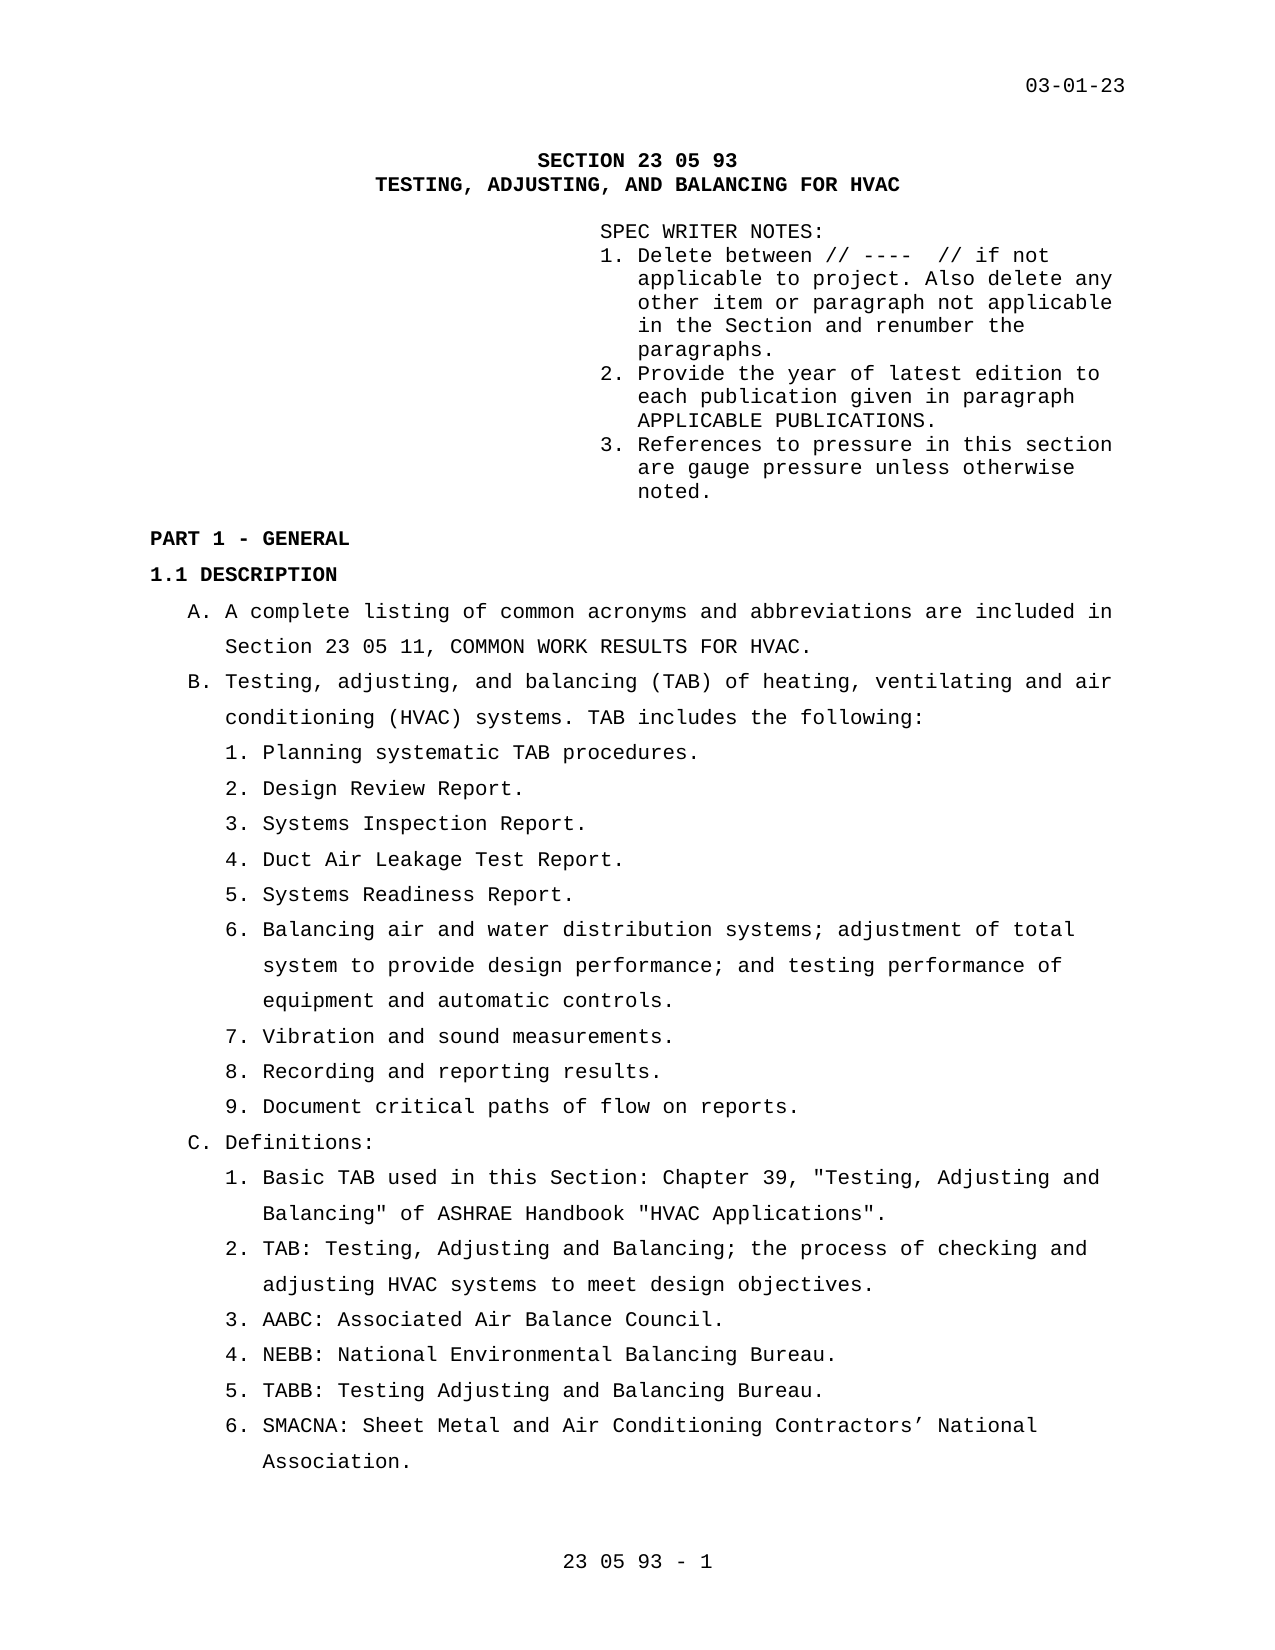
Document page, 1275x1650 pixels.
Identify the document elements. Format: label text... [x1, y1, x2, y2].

text 3. Systems Inspection Report. [225, 813, 1125, 837]
list A complete listing of common acronyms and abbreviations are included in Section 23 05 11, COMMON WORK RESULTS FOR HVAC. [187, 601, 1125, 660]
text 7. Vibration and sound measurements. [225, 1026, 1125, 1049]
text 1.1 DESCRIPTION [150, 564, 1125, 588]
text 6. Balancing air and water distribution systems; adjustment of total system to provide design performance; and testing performance of equipment and automatic controls. [225, 919, 1125, 1014]
text 9. Document critical paths of flow on reports. [225, 1096, 1125, 1120]
text 8. Recording and reporting results. [225, 1061, 1125, 1085]
text 3. References to pressure in this section are gauge pressure unless otherwise noted. [600, 434, 1125, 505]
text 6. SMACNA: Sheet Metal and Air Conditioning Contractors’ National Association. [225, 1415, 1125, 1474]
text 2. Design Review Report. [225, 778, 1125, 801]
text 1. Planning systematic TAB procedures. [225, 742, 1125, 766]
list Testing, adjusting, and balancing (TAB) of heating, ventilating and air conditioning (HVAC) systems. TAB includes the following: [187, 671, 1125, 731]
text 3. AABC: Associated Air Balance Council. [225, 1309, 1125, 1333]
title SECTION 23 05 93 [150, 150, 1125, 174]
text 1. Delete between // ---- // if not applicable to project. Also delete any other item or paragraph not applicable in the Section and renumber the paragraphs. [600, 244, 1125, 363]
text PART 1 - GENERAL [150, 528, 1125, 552]
text 2. Provide the year of latest edition to each publication given in paragraph APPLICABLE PUBLICATIONS. [600, 363, 1125, 434]
text 1. Basic TAB used in this Section: Chapter 39, "Testing, Adjusting and Balancing" of ASHRAE Handbook "HVAC Applications". [225, 1167, 1125, 1226]
text 5. Systems Readiness Report. [225, 884, 1125, 908]
title TESTING, ADJUSTING, AND BALANCING FOR HVAC [150, 174, 1125, 197]
text 4. Duct Air Leakage Test Report. [225, 848, 1125, 872]
text 5. TABB: Testing Adjusting and Balancing Bureau. [225, 1380, 1125, 1403]
text 2. TAB: Testing, Adjusting and Balancing; the process of checking and adjusting HVAC systems to meet design objectives. [225, 1238, 1125, 1297]
list Definitions: [187, 1132, 1125, 1156]
text SPEC WRITER NOTES: [600, 221, 1125, 244]
text 4. NEBB: National Environmental Balancing Bureau. [225, 1344, 1125, 1368]
